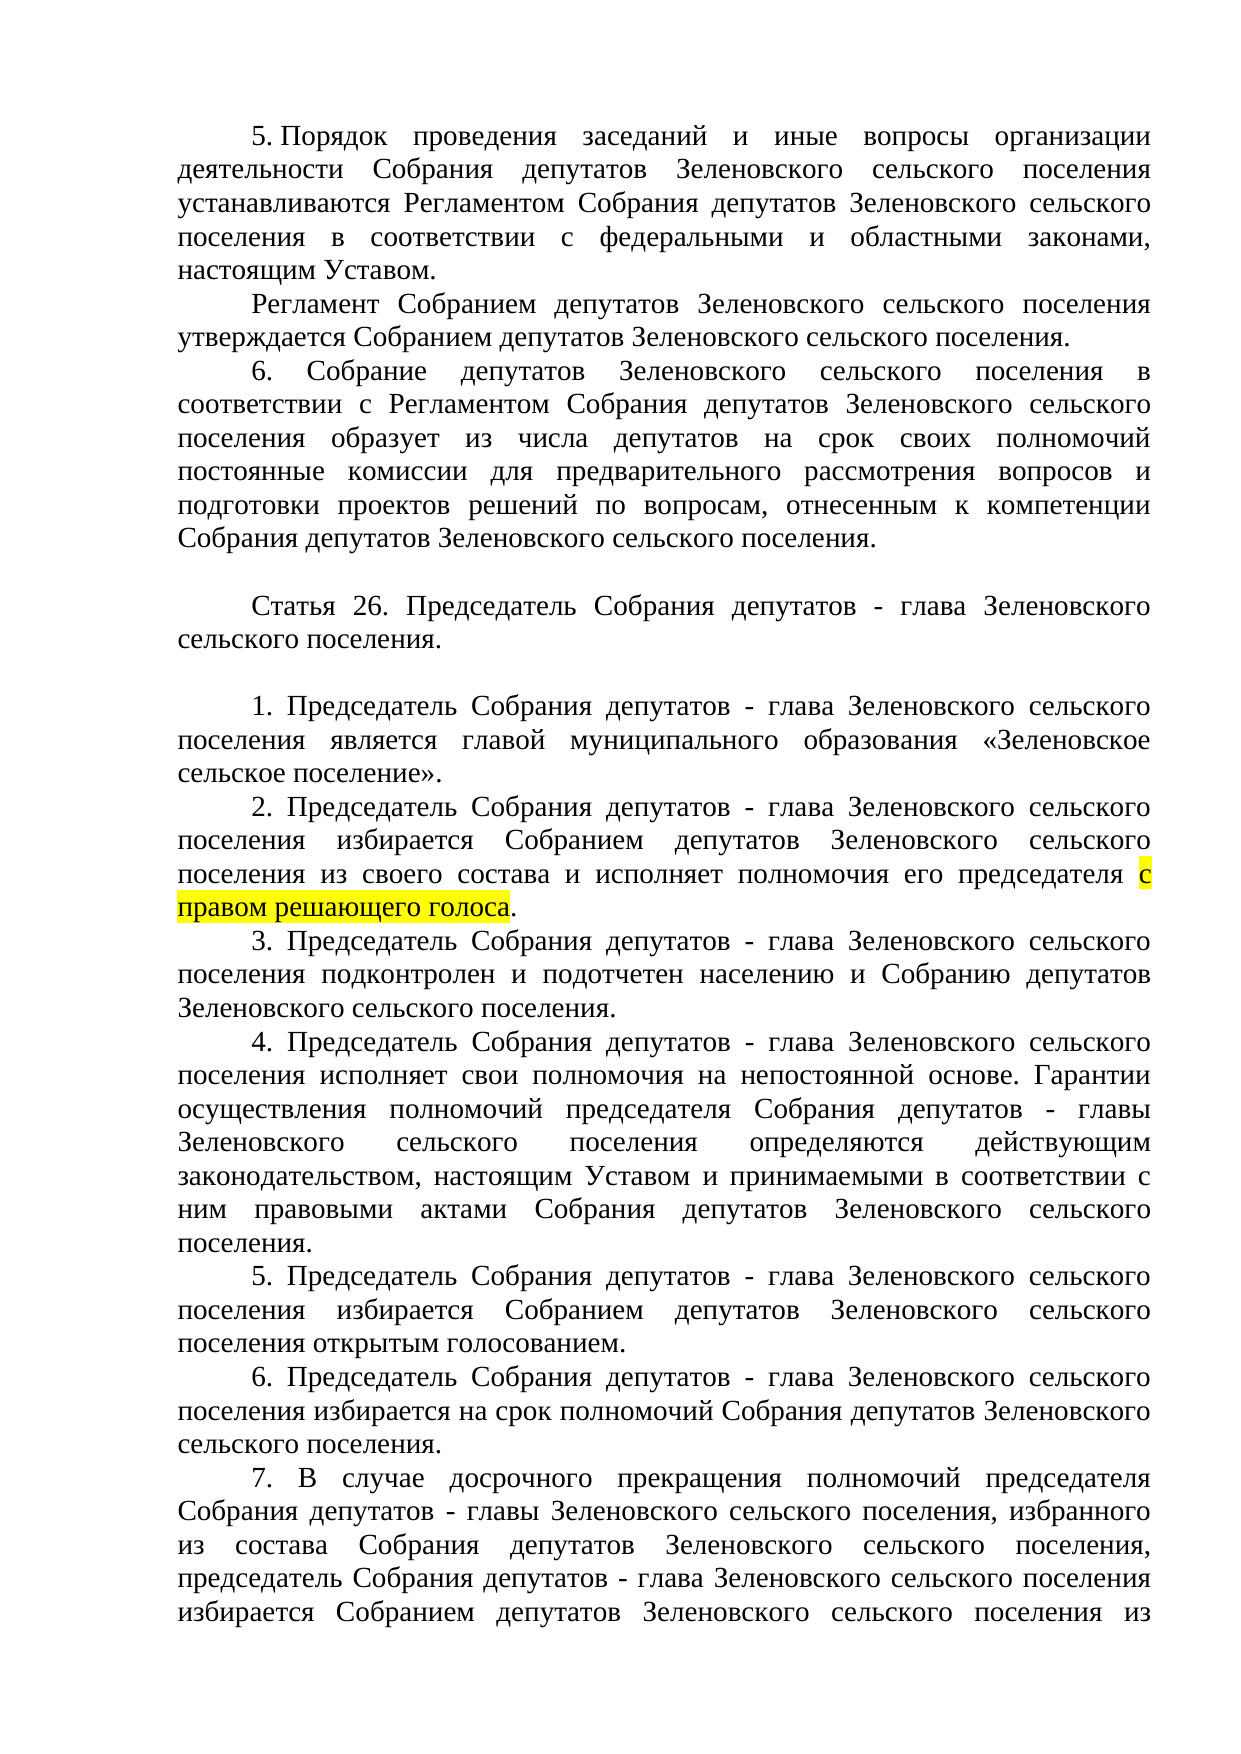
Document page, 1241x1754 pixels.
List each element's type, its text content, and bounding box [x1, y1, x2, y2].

text 6. Председатель Собрания депутатов - глава Зеленовского сельского поселения избирается на срок полномочий Собрания депутатов Зеленовского сельского поселения. [177, 1359, 1152, 1460]
text 3. Председатель Собрания депутатов - глава Зеленовского сельского поселения подконтролен и подотчетен населению и Собранию депутатов Зеленовского сельского поселения. [177, 923, 1152, 1024]
text 6. Собрание депутатов Зеленовского сельского поселения в соответствии с Регламентом Собрания депутатов Зеленовского сельского поселения образует из числа депутатов на срок своих полномочий постоянные комиссии для предварительного рассмотрения вопросов и подготовки проектов решений по вопросам, отнесенным к компетенции Собрания депутатов Зеленовского сельского поселения. [177, 353, 1152, 554]
text 1. Председатель Собрания депутатов - глава Зеленовского сельского поселения является главой муниципального образования «Зеленовское сельское поселение». [177, 688, 1152, 789]
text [177, 1460, 1152, 1627]
text 2. Председатель Собрания депутатов - глава Зеленовского сельского поселения избирается Собранием депутатов Зеленовского сельского поселения из своего состава и исполняет полномочия его председателя с правом решающего голоса. [177, 789, 1152, 923]
text 5. Председатель Собрания депутатов - глава Зеленовского сельского поселения избирается Собранием депутатов Зеленовского сельского поселения открытым голосованием. [177, 1258, 1152, 1359]
text 5. Порядок проведения заседаний и иные вопросы организации деятельности Собрания депутатов Зеленовского сельского поселения устанавливаются Регламентом Собрания депутатов Зеленовского сельского поселения в соответствии с федеральными и областными законами, настоящим Уставом. [177, 118, 1152, 286]
text Статья 26. Председатель Собрания депутатов - глава Зеленовского сельского поселения. [177, 588, 1152, 655]
text Регламент Собранием депутатов Зеленовского сельского поселения утверждается Собранием депутатов Зеленовского сельского поселения. [177, 286, 1152, 353]
text 4. Председатель Собрания депутатов - глава Зеленовского сельского поселения исполняет свои полномочия на непостоянной основе. Гарантии осуществления полномочий председателя Собрания депутатов - главы Зеленовского сельского поселения определяются действующим законодательством, настоящим Уставом и принимаемыми в соответствии с ним правовыми актами Собрания депутатов Зеленовского сельского поселения. [177, 1024, 1152, 1258]
